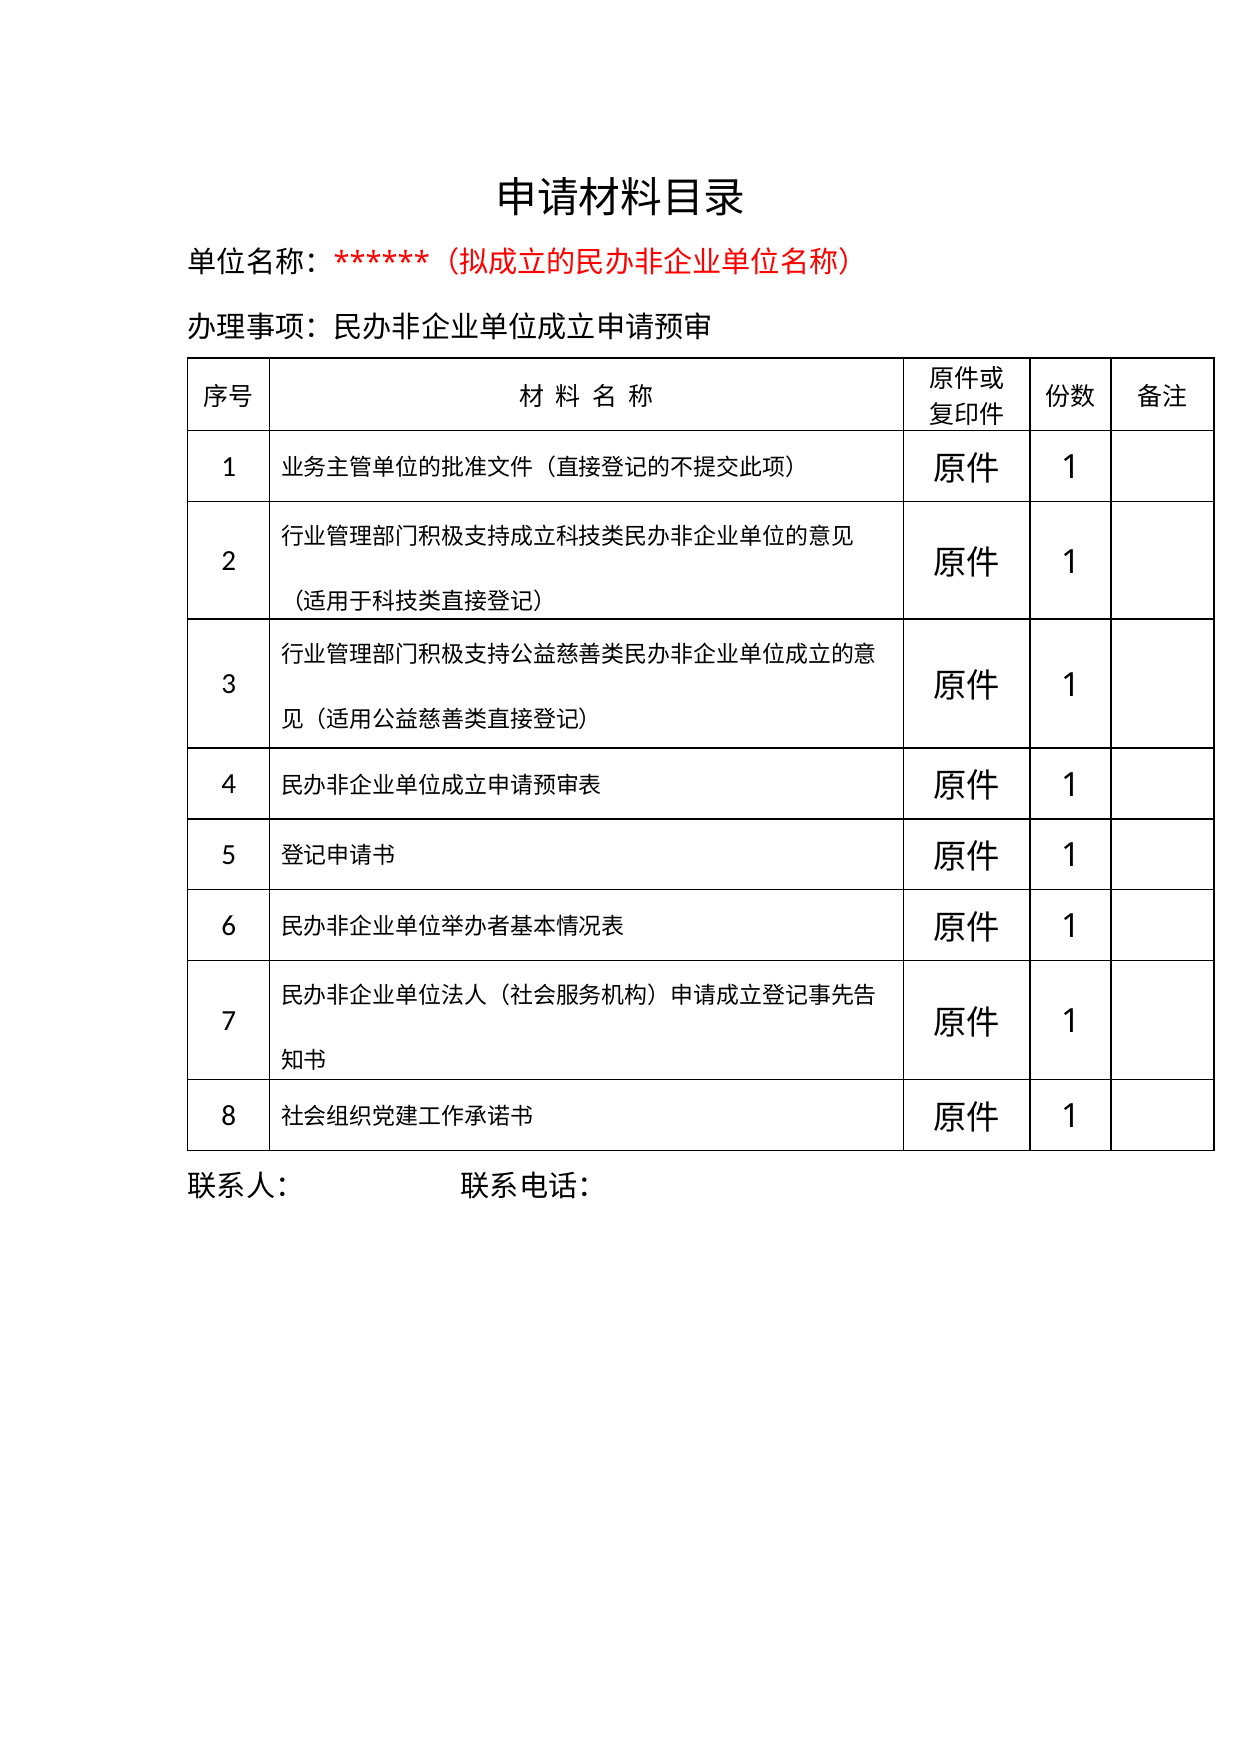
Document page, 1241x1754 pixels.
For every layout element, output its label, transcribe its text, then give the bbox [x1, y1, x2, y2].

table_cell [1112, 890, 1213, 959]
table_cell 1 [1031, 431, 1110, 501]
table_header 原件或 复印件 [904, 359, 1029, 430]
table_cell 4 [188, 749, 269, 818]
table_cell [1112, 961, 1213, 1079]
table_cell [1112, 749, 1213, 818]
table_cell [1112, 502, 1213, 618]
table_cell 行业管理部门积极支持成立科技类民办非企业单位的意见 （适用于科技类直接登记） [270, 502, 903, 618]
table_cell 1 [1031, 620, 1110, 747]
table_cell 民办非企业单位举办者基本情况表 [270, 890, 903, 959]
table_cell 2 [188, 502, 269, 618]
table_cell 原件 [904, 961, 1029, 1079]
table_cell 原件 [904, 620, 1029, 747]
table_cell 原件 [904, 890, 1029, 959]
table_cell 3 [188, 620, 269, 747]
table_cell 原件 [904, 431, 1029, 501]
table_cell [1112, 620, 1213, 747]
table_cell 7 [188, 961, 269, 1079]
table_cell 5 [188, 820, 269, 889]
table_cell 1 [1031, 749, 1110, 818]
table_cell 1 [1031, 820, 1110, 889]
table_cell 行业管理部门积极支持公益慈善类民办非企业单位成立的意见（适用公益慈善类直接登记） [270, 620, 903, 747]
table_cell 业务主管单位的批准文件（直接登记的不提交此项） [270, 431, 903, 501]
table_cell [1112, 1080, 1213, 1149]
text 单位名称：******（拟成立的民办非企业单位名称） [187, 227, 1053, 292]
table_cell 原件 [904, 749, 1029, 818]
table_cell 社会组织党建工作承诺书 [270, 1080, 903, 1149]
table_cell [1112, 820, 1213, 889]
table_cell 8 [188, 1080, 269, 1149]
table_cell 民办非企业单位成立申请预审表 [270, 749, 903, 818]
table_cell 1 [188, 431, 269, 501]
table_header 材 料 名 称 [270, 359, 903, 430]
table_cell 民办非企业单位法人（社会服务机构）申请成立登记事先告知书 [270, 961, 903, 1079]
table_header 份数 [1031, 359, 1110, 430]
table_cell 1 [1031, 961, 1110, 1079]
text 联系人： 联系电话： [187, 1151, 1053, 1216]
table_cell 登记申请书 [270, 820, 903, 889]
table_cell 原件 [904, 502, 1029, 618]
table_cell 1 [1031, 502, 1110, 618]
table_header 序号 [188, 359, 269, 430]
text 办理事项：民办非企业单位成立申请预审 [187, 292, 1053, 357]
table_cell 1 [1031, 1080, 1110, 1149]
table_cell 原件 [904, 820, 1029, 889]
table_cell 1 [1031, 890, 1110, 959]
table_header 备注 [1112, 359, 1213, 430]
table_cell 6 [188, 890, 269, 959]
text 申请材料目录 [187, 162, 1053, 227]
table_cell [1112, 431, 1213, 501]
table_cell 原件 [904, 1080, 1029, 1149]
